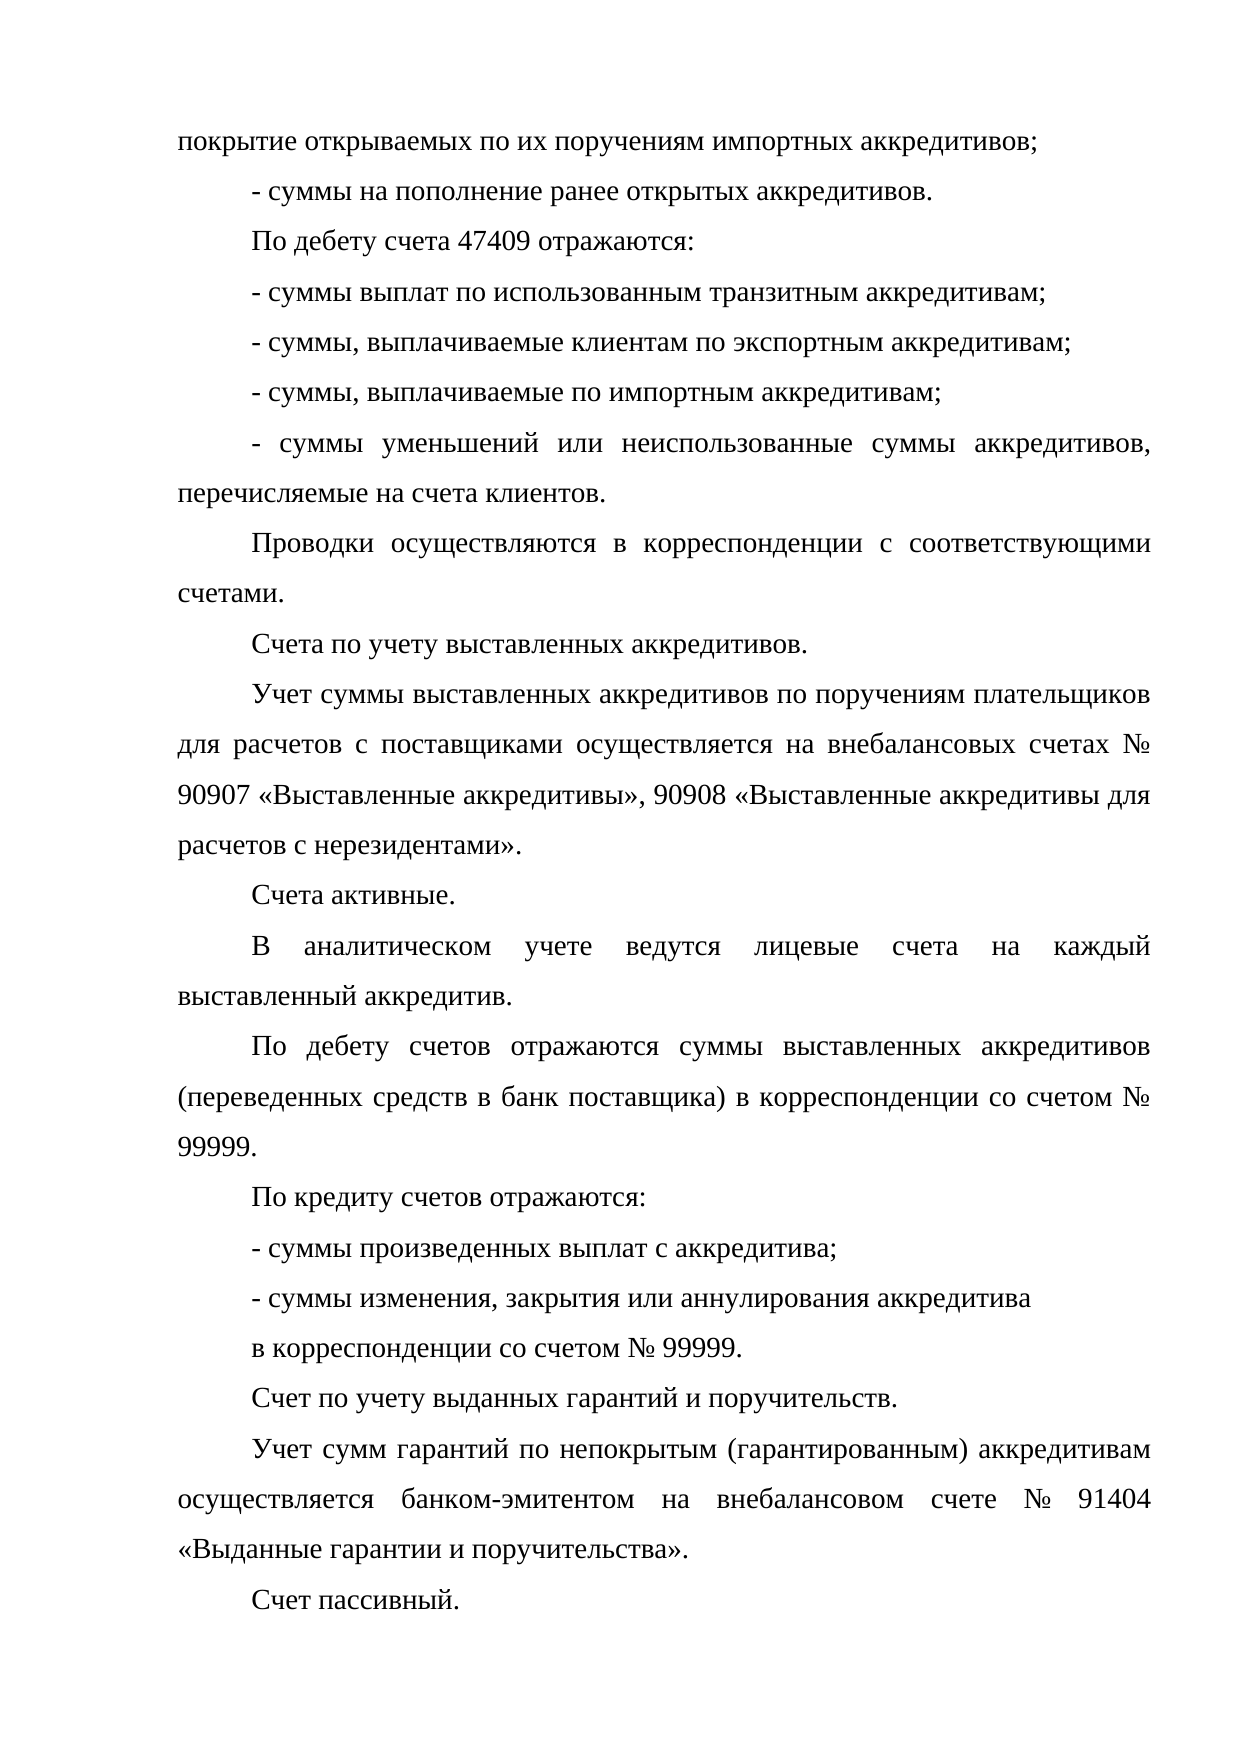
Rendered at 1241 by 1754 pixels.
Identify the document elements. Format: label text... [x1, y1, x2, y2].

text В аналитическом учете ведутся лицевые счета на каждый выставленный аккредитив. [177, 928, 1152, 1012]
text Учет сумм гарантий по непокрытым (гарантированным) аккредитивам осуществляется банком-эмитентом на внебалансовом счете № 91404 «Выданные гарантии и поручительства». [177, 1431, 1152, 1565]
text - суммы изменения, закрытия или аннулирования аккредитива [177, 1280, 1152, 1313]
text По дебету счетов отражаются суммы выставленных аккредитивов (переведенных средств в банк поставщика) в корреспонденции со счетом № 99999. [177, 1028, 1152, 1163]
text Счет по учету выданных гарантий и поручительств. [177, 1381, 1152, 1414]
text - суммы выплат по использованным транзитным аккредитивам; [177, 274, 1152, 307]
text - суммы, выплачиваемые клиентам по экспортным аккредитивам; [177, 324, 1152, 358]
text - суммы уменьшений или неиспользованные суммы аккредитивов, перечисляемые на счета клиентов. [177, 425, 1152, 508]
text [177, 123, 1152, 156]
text - суммы, выплачиваемые по импортным аккредитивам; [177, 374, 1152, 408]
text По кредиту счетов отражаются: [177, 1179, 1152, 1213]
text Учет суммы выставленных аккредитивов по поручениям плательщиков для расчетов с поставщиками осуществляется на внебалансовых счетах № 90907 «Выставленные аккредитивы», 90908 «Выставленные аккредитивы для расчетов с нерезидентами». [177, 676, 1152, 861]
text По дебету счета 47409 отражаются: [177, 223, 1152, 257]
text Счета активные. [177, 877, 1152, 911]
text Счет пассивный. [177, 1582, 1152, 1615]
text Проводки осуществляются в корреспонденции с соответствующими счетами. [177, 525, 1152, 609]
text - суммы на пополнение ранее открытых аккредитивов. [177, 173, 1152, 207]
text Счета по учету выставленных аккредитивов. [177, 626, 1152, 659]
text - суммы произведенных выплат с аккредитива; [177, 1230, 1152, 1263]
text в корреспонденции со счетом № 99999. [177, 1330, 1152, 1364]
